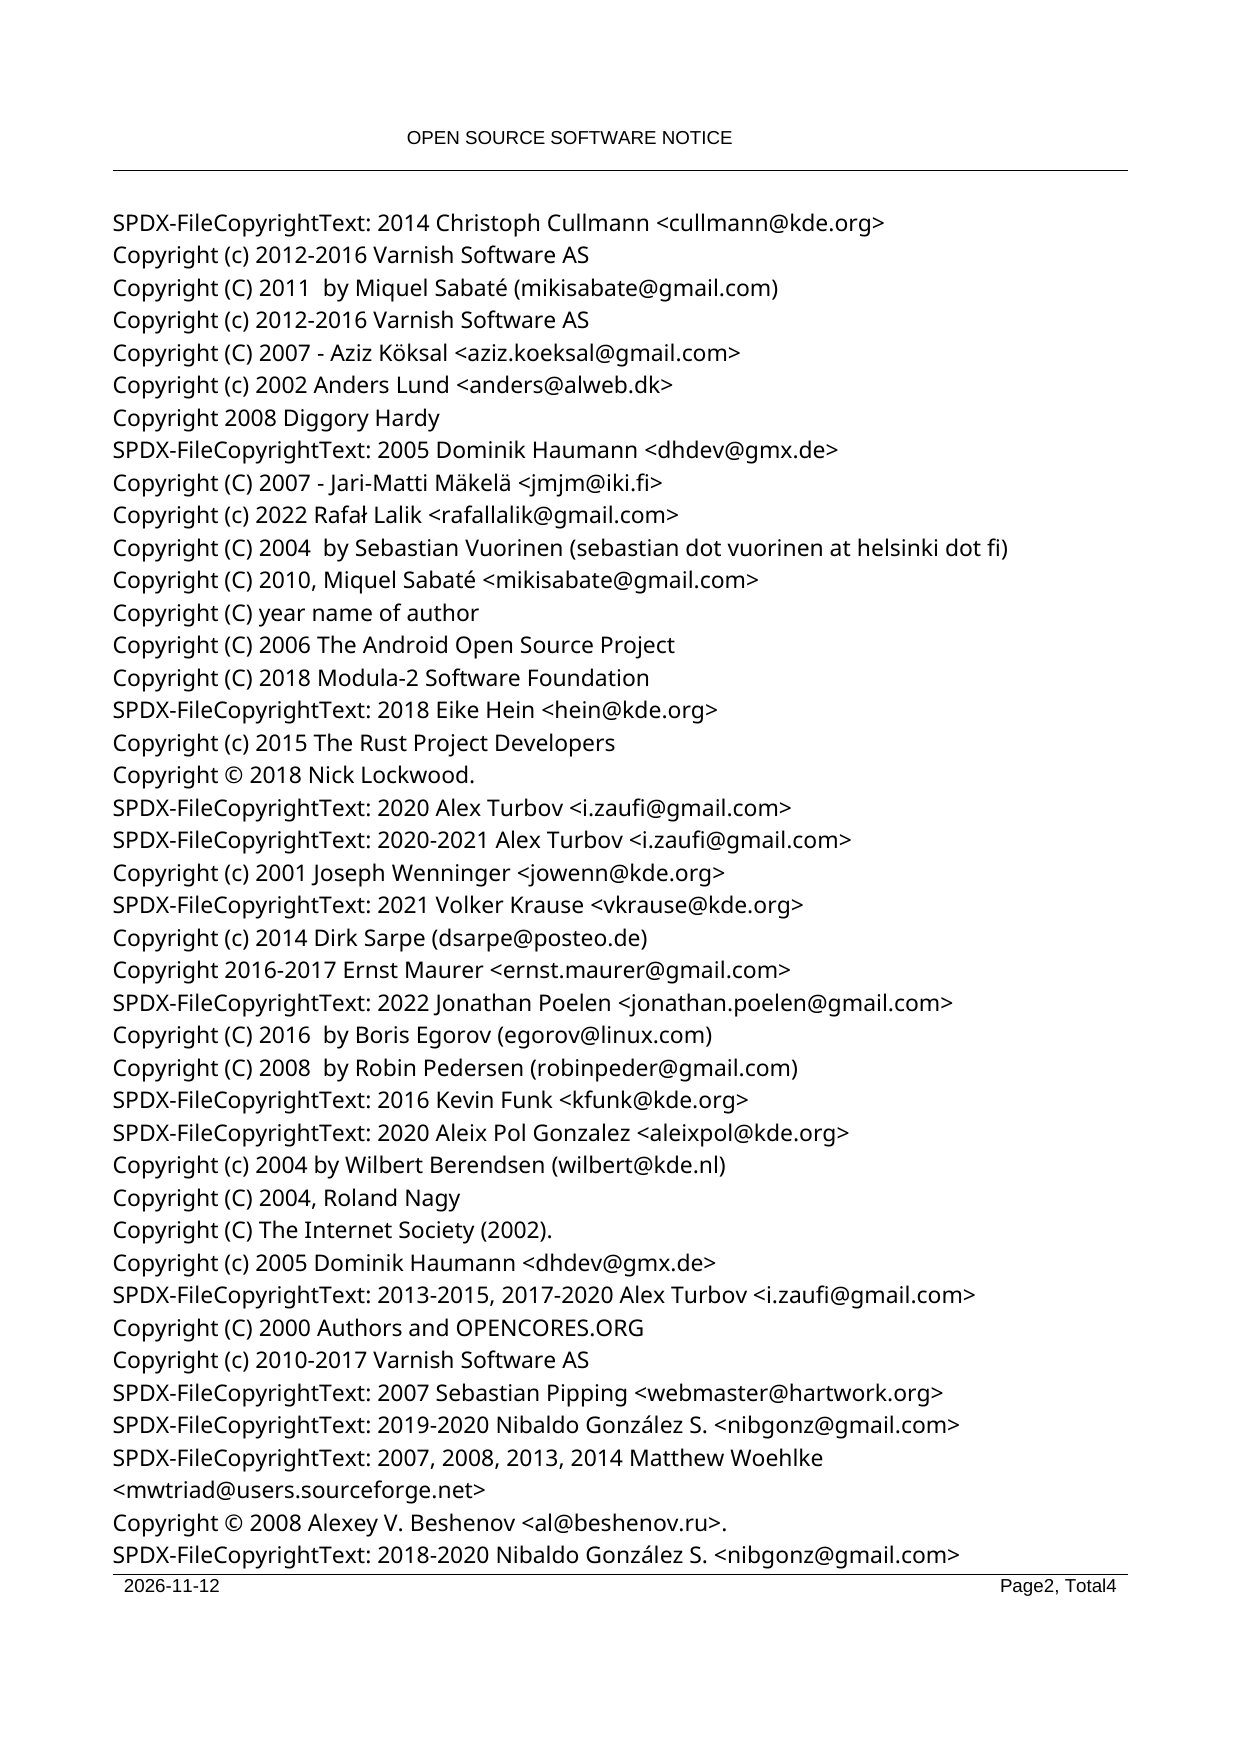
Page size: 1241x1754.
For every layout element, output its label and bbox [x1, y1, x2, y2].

text [112, 206, 1128, 1571]
